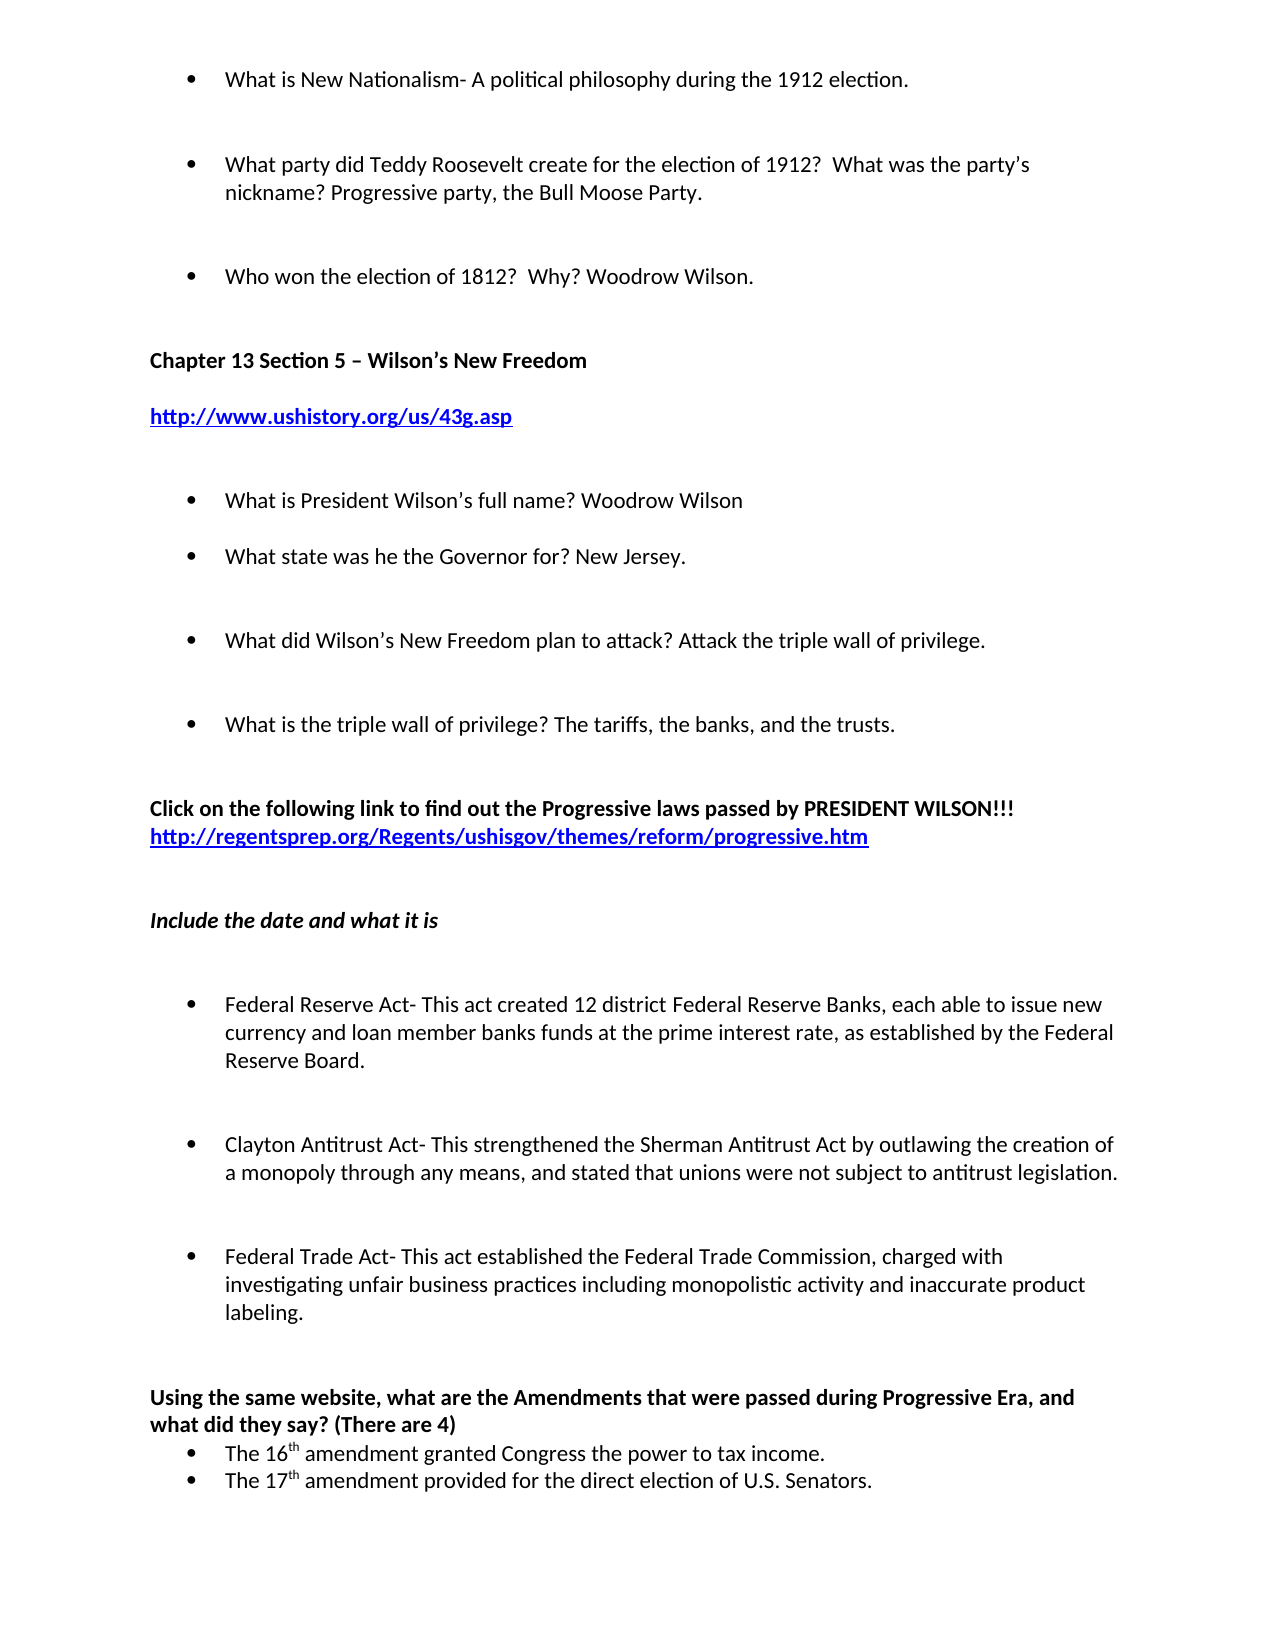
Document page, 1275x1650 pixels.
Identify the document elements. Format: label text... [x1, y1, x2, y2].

list The 16th amendment granted Congress the power to tax income. [187, 1439, 1125, 1467]
list Federal Reserve Act- This act created 12 district Federal Reserve Banks, each able to issue new currency and loan member banks funds at the prime interest rate, as established by the Federal Reserve Board. [187, 990, 1125, 1074]
list What state was he the Governor for? New Jersey. [187, 542, 1125, 570]
list What party did Teddy Roosevelt create for the election of 1912? What was the party’s nickname? Progressive party, the Bull Moose Party. [187, 150, 1125, 206]
list Who won the election of 1812? Why? Woodrow Wilson. [187, 262, 1125, 290]
text http://www.ushistory.org/us/43g.asp [150, 402, 1125, 430]
list What is New Nationalism- A political philosophy during the 1912 election. [187, 66, 1125, 94]
text Chapter 13 Section 5 – Wilson’s New Freedom [150, 346, 1125, 374]
list Clayton Antitrust Act- This strengthened the Sherman Antitrust Act by outlawing the creation of a monopoly through any means, and stated that unions were not subject to antitrust legislation. [187, 1130, 1125, 1186]
text Include the date and what it is [150, 906, 1125, 934]
text http://regentsprep.org/Regents/ushisgov/themes/reform/progressive.htm [150, 822, 1125, 850]
text Click on the following link to find out the Progressive laws passed by PRESIDENT WILSON!!! [150, 794, 1125, 822]
list Federal Trade Act- This act established the Federal Trade Commission, charged with investigating unfair business practices including monopolistic activity and inaccurate product labeling. [187, 1242, 1125, 1327]
list What did Wilson’s New Freedom plan to attack? Attack the triple wall of privilege. [187, 626, 1125, 654]
text Using the same website, what are the Amendments that were passed during Progressive Era, and what did they say? (There are 4) [150, 1383, 1125, 1439]
list The 17th amendment provided for the direct election of U.S. Senators. [187, 1467, 1125, 1495]
list What is President Wilson’s full name? Woodrow Wilson [187, 486, 1125, 514]
list What is the triple wall of privilege? The tariffs, the banks, and the trusts. [187, 710, 1125, 738]
